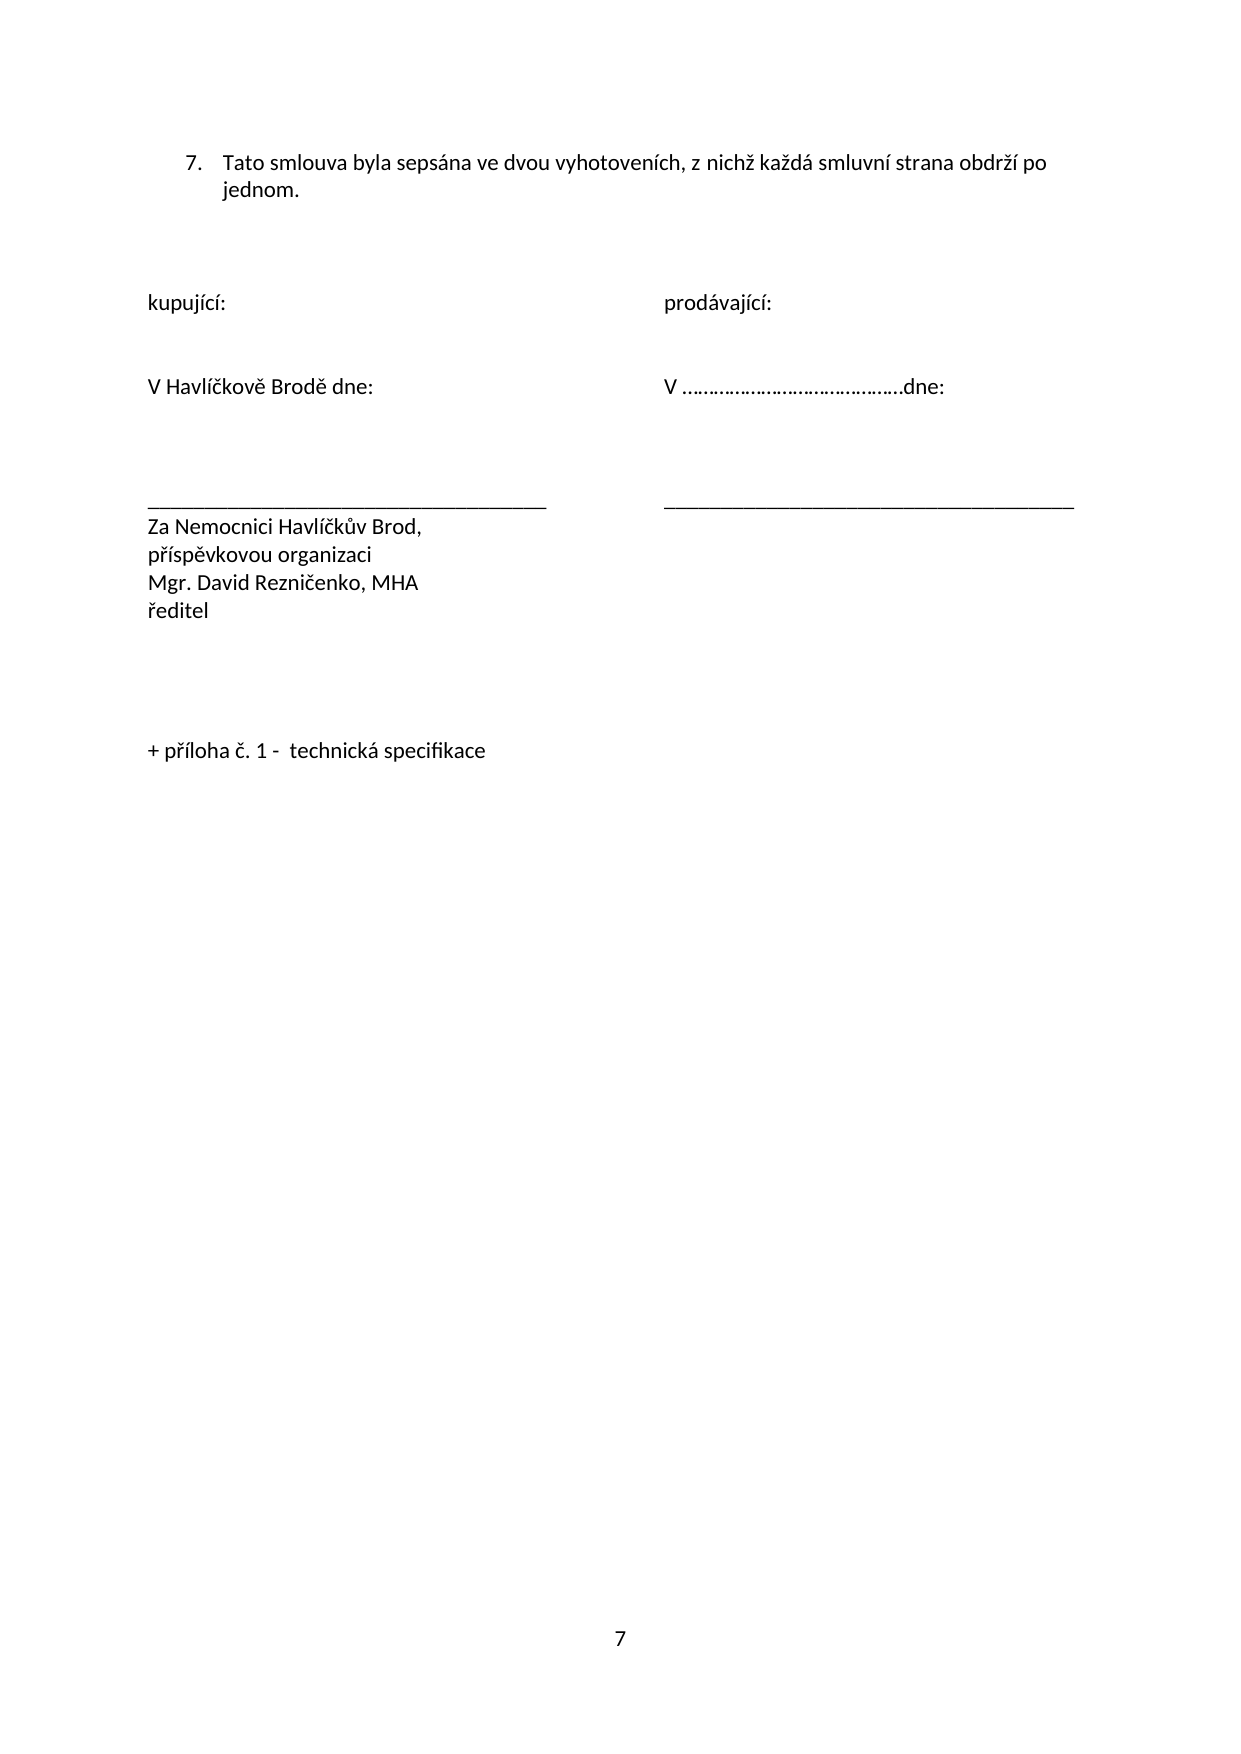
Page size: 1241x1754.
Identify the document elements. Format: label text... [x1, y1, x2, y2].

text kupující: prodávající: [148, 288, 1093, 316]
text příspěvkovou organizaci [148, 540, 1093, 568]
list Tato smlouva byla sepsána ve dvou vyhotoveních, z nichž každá smluvní strana obdrží po jednom. [185, 148, 1093, 204]
text ___________________________________ ____________________________________ [148, 484, 1093, 512]
text Za Nemocnici Havlíčkův Brod, [148, 512, 1093, 540]
text Mgr. David Rezničenko, MHA [148, 568, 1093, 596]
text + příloha č. 1 - technická specifikace [148, 736, 1093, 764]
text ředitel [148, 596, 1093, 624]
text V Havlíčkově Brodě dne: V ……………………………………dne: [148, 372, 1093, 400]
